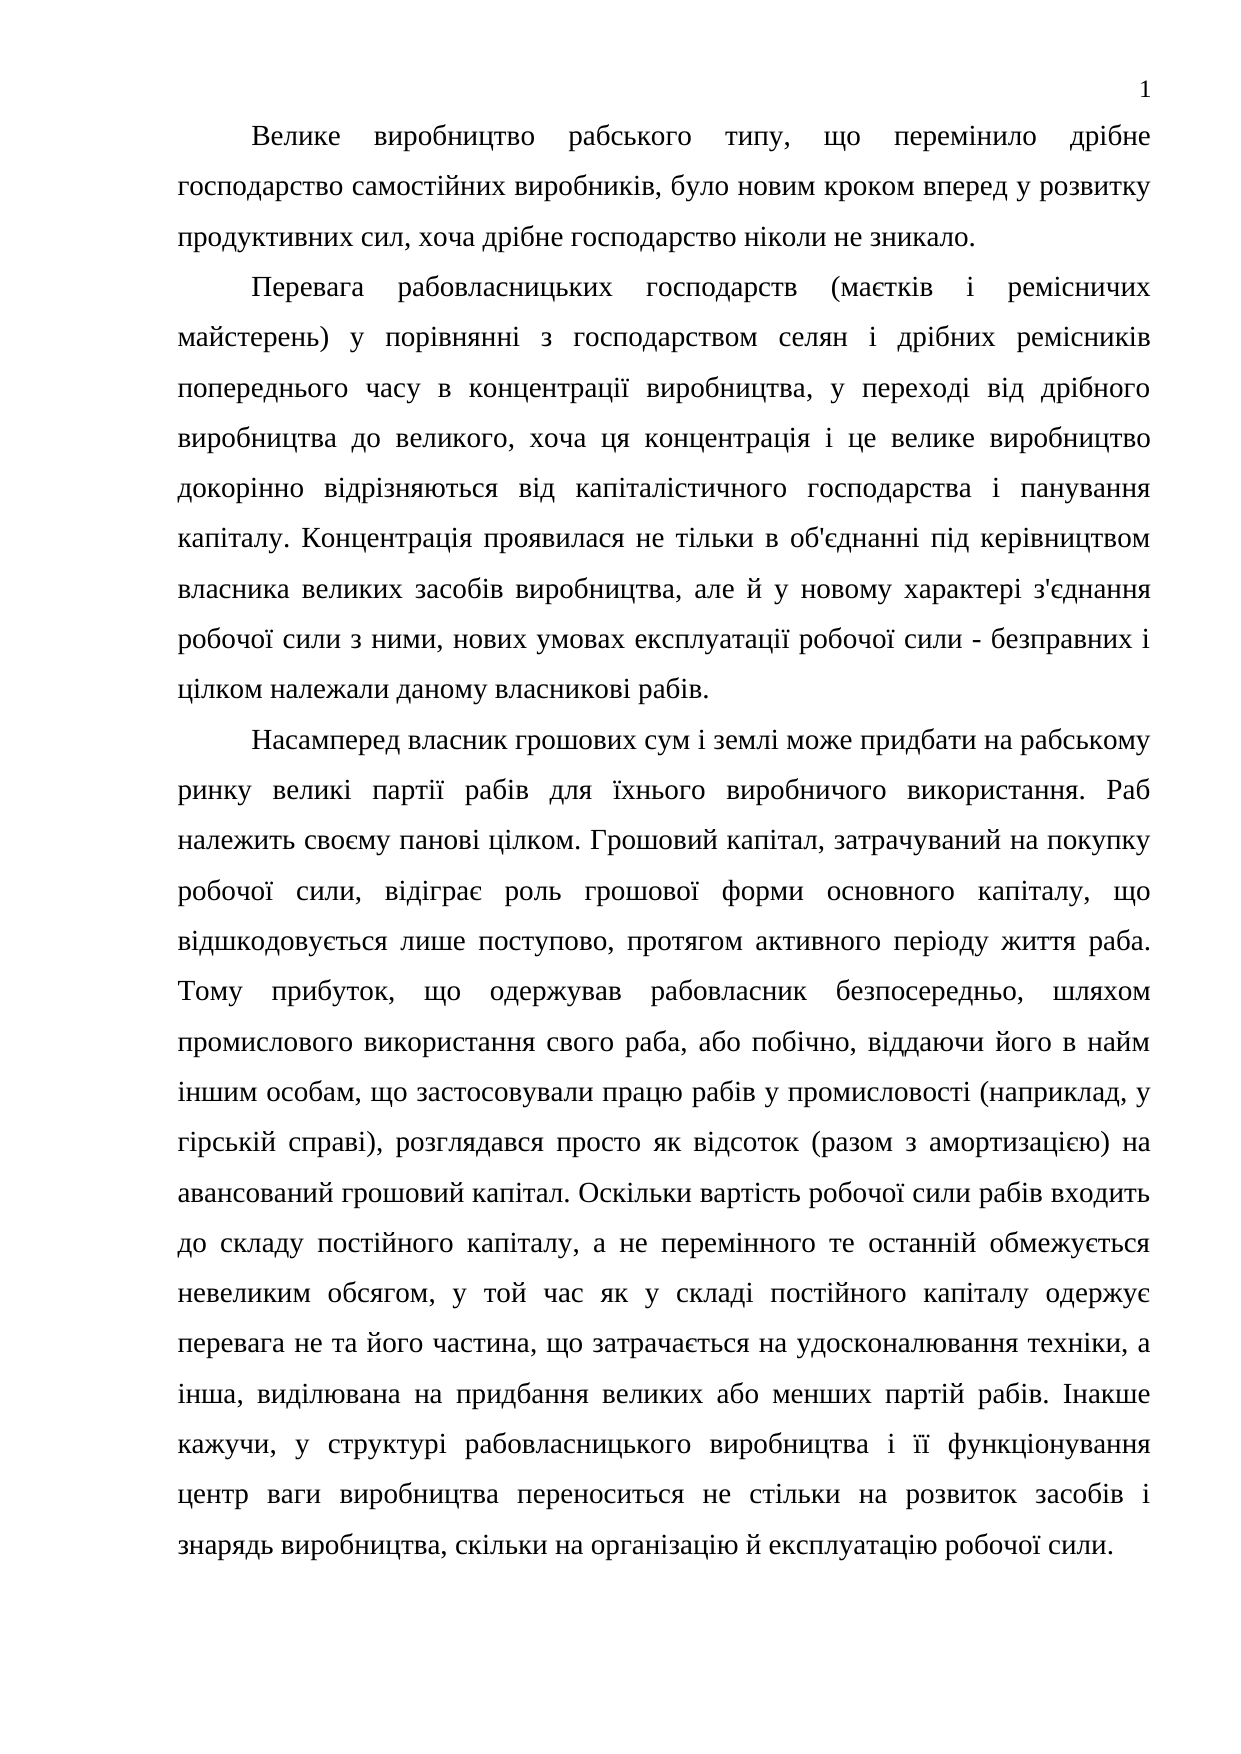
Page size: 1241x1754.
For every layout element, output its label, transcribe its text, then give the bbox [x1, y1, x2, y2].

text Перевага рабовласницьких господарств (маєтків і ремісничих майстерень) у порівнянні з господарством селян і дрібних ремісників попереднього часу в концентрації виробництва, у переході від дрібного виробництва до великого, хоча ця концентрація і це велике виробництво докорінно відрізняються від капіталістичного господарства і панування капіталу. Концентрація проявилася не тільки в об'єднанні під керівництвом власника великих засобів виробництва, але й у новому характері з'єднання робочої сили з ними, нових умовах експлуатації робочої сили - безправних і цілком належали даному власникові рабів. [177, 269, 1152, 705]
text Насамперед власник грошових сум і землі може придбати на рабському ринку великі партії рабів для їхнього виробничого використання. Раб належить своєму панові цілком. Грошовий капітал, затрачуваний на покупку робочої сили, відіграє роль грошової форми основного капіталу, що відшкодовується лише поступово, протягом активного періоду життя раба. Тому прибуток, що одержував рабовласник безпосередньо, шляхом промислового використання свого раба, або побічно, віддаючи його в найм іншим особам, що застосовували працю рабів у промисловості (наприклад, у гірській справі), розглядався просто як відсоток (разом з амортизацією) на авансований грошовий капітал. Оскільки вартість робочої сили рабів входить до складу постійного капіталу, а не перемінного те останній обмежується невеликим обсягом, у той час як у складі постійного капіталу одержує перевага не та його частина, що затрачається на удосконалювання техніки, а інша, виділювана на придбання великих або менших партій рабів. Інакше кажучи, у структурі рабовласницького виробництва і її функціонування центр ваги виробництва переноситься не стільки на розвиток засобів і знарядь виробництва, скільки на організацію й експлуатацію робочої сили. [177, 722, 1152, 1560]
text Велике виробництво рабського типу, що перемінило дрібне господарство самостійних виробників, було новим кроком вперед у розвитку продуктивних сил, хоча дрібне господарство ніколи не зникало. [177, 118, 1152, 252]
